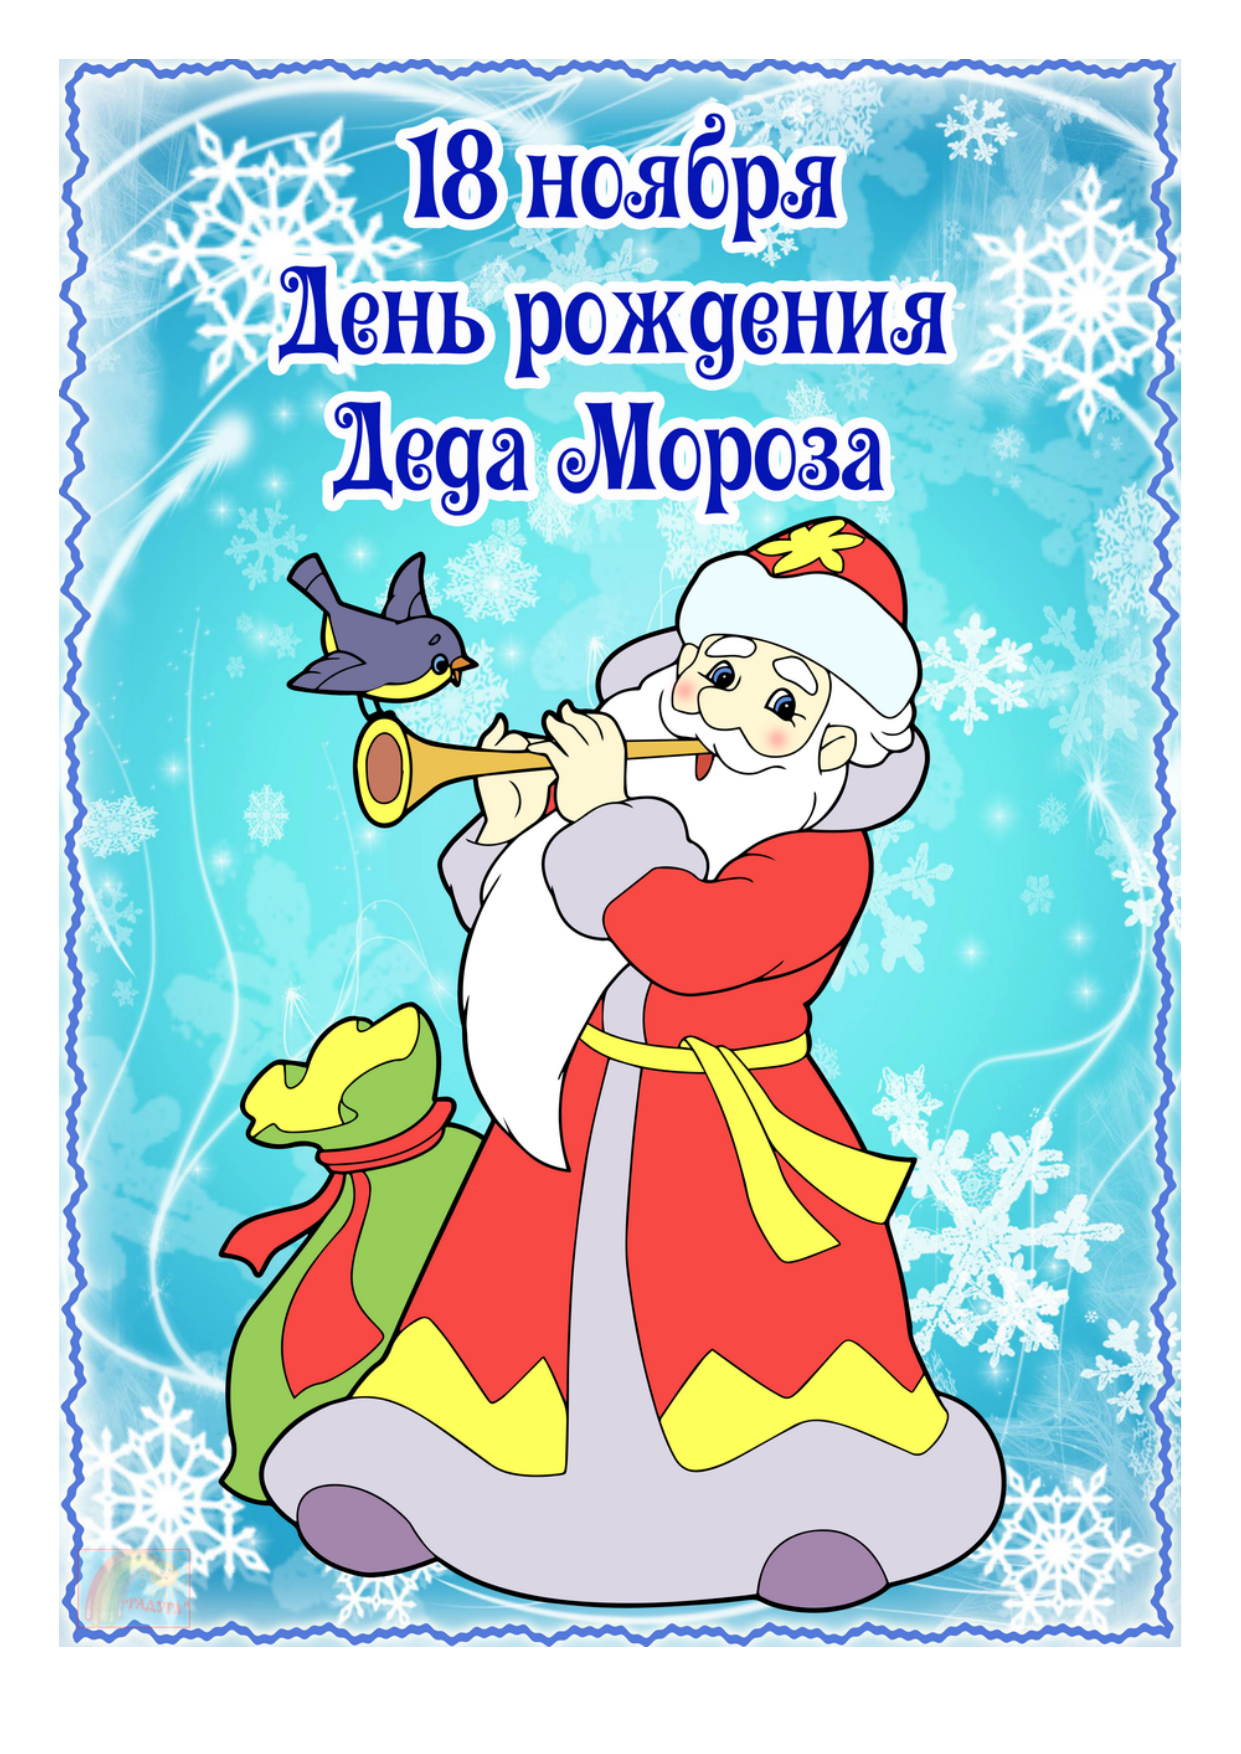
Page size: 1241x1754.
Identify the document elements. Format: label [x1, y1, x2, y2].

picture [59, 59, 1182, 1647]
